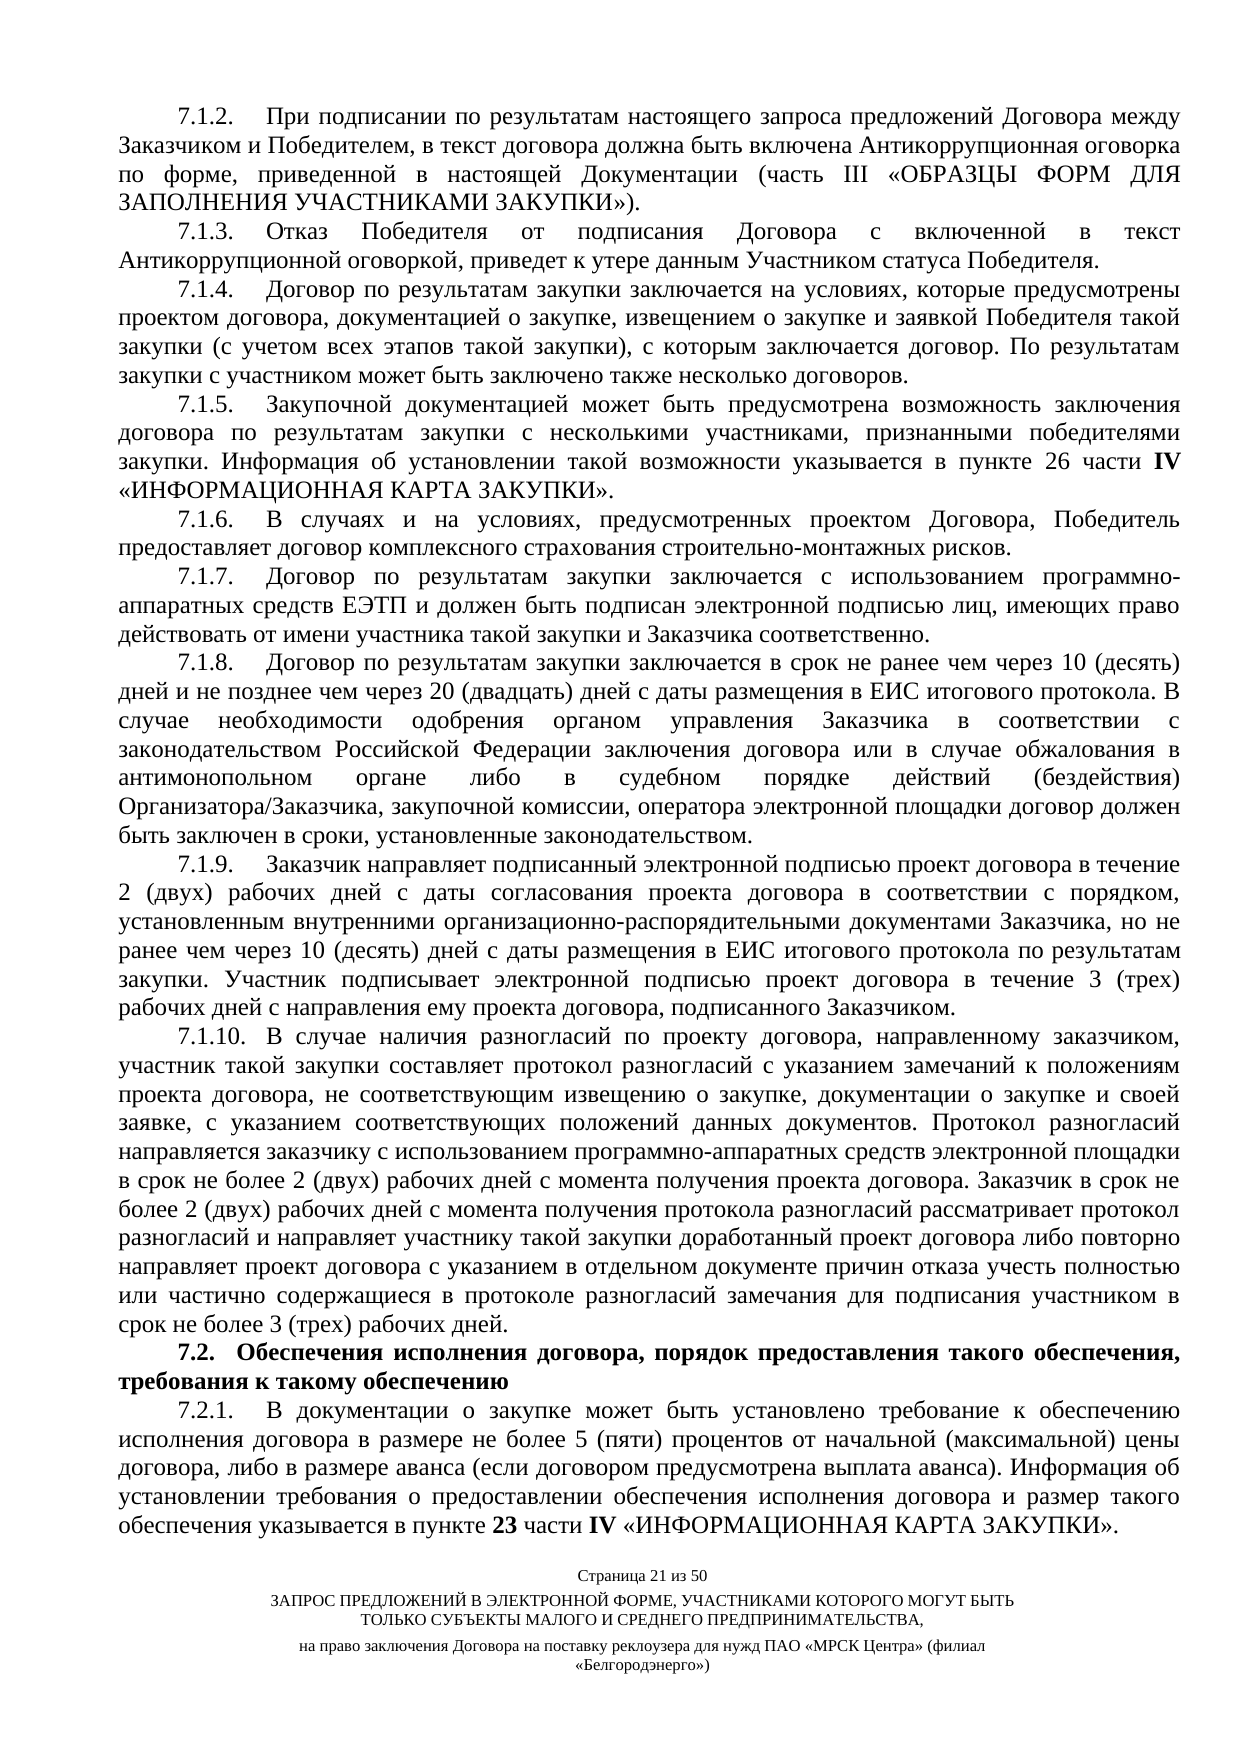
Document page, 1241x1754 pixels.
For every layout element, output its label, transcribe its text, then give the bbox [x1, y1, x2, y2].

subtitle Отказ Победителя от подписания Договора с включенной в текст Антикоррупционной оговоркой, приведет к утере данным Участником статуса Победителя. [118, 216, 1181, 274]
subtitle При подписании по результатам настоящего запроса предложений Договора между Заказчиком и Победителем, в текст договора должна быть включена Антикоррупционная оговорка по форме, приведенной в настоящей Документации (часть III «ОБРАЗЦЫ ФОРМ ДЛЯ ЗАПОЛНЕНИЯ УЧАСТНИКАМИ ЗАКУПКИ»). [118, 101, 1181, 216]
subtitle Обеспечения исполнения договора, порядок предоставления такого обеспечения, требования к такому обеспечению [118, 1337, 1181, 1395]
subtitle Договор по результатам закупки заключается в срок не ранее чем через 10 (десять) дней и не позднее чем через 20 (двадцать) дней с даты размещения в ЕИС итогового протокола. В случае необходимости одобрения органом управления Заказчика в соответствии с законодательством Российской Федерации заключения договора или в случае обжалования в антимонопольном органе либо в судебном порядке действий (бездействия) Организатора/Заказчика, закупочной комиссии, оператора электронной площадки договор должен быть заключен в сроки, установленные законодательством. [118, 647, 1181, 849]
subtitle Договор по результатам закупки заключается с использованием программно-аппаратных средств ЕЭТП и должен быть подписан электронной подписью лиц, имеющих право действовать от имени участника такой закупки и Заказчика соответственно. [118, 561, 1181, 647]
subtitle Договор по результатам закупки заключается на условиях, которые предусмотрены проектом договора, документацией о закупке, извещением о закупке и заявкой Победителя такой закупки (с учетом всех этапов такой закупки), с которым заключается договор. По результатам закупки с участником может быть заключено также несколько договоров. [118, 274, 1181, 389]
subtitle Закупочной документацией может быть предусмотрена возможность заключения договора по результатам закупки с несколькими участниками, признанными победителями закупки. Информация об установлении такой возможности указывается в пункте 26 части IV «ИНФОРМАЦИОННАЯ КАРТА ЗАКУПКИ». [118, 389, 1181, 504]
subtitle В документации о закупке может быть установлено требование к обеспечению исполнения договора в размере не более 5 (пяти) процентов от начальной (максимальной) цены договора, либо в размере аванса (если договором предусмотрена выплата аванса). Информация об установлении требования о предоставлении обеспечения исполнения договора и размер такого обеспечения указывается в пункте 23 части IV «ИНФОРМАЦИОННАЯ КАРТА ЗАКУПКИ». [118, 1395, 1181, 1539]
subtitle Заказчик направляет подписанный электронной подписью проект договора в течение 2 (двух) рабочих дней с даты согласования проекта договора в соответствии с порядком, установленным внутренними организационно-распорядительными документами Заказчика, но не ранее чем через 10 (десять) дней с даты размещения в ЕИС итогового протокола по результатам закупки. Участник подписывает электронной подписью проект договора в течение 3 (трех) рабочих дней с направления ему проекта договора, подписанного Заказчиком. [118, 849, 1181, 1021]
subtitle В случаях и на условиях, предусмотренных проектом Договора, Победитель предоставляет договор комплексного страхования строительно-монтажных рисков. [118, 504, 1181, 561]
subtitle В случае наличия разногласий по проекту договора, направленному заказчиком, участник такой закупки составляет протокол разногласий с указанием замечаний к положениям проекта договора, не соответствующим извещению о закупке, документации о закупке и своей заявке, с указанием соответствующих положений данных документов. Протокол разногласий направляется заказчику с использованием программно-аппаратных средств электронной площадки в срок не более 2 (двух) рабочих дней с момента получения проекта договора. Заказчик в срок не более 2 (двух) рабочих дней с момента получения протокола разногласий рассматривает протокол разногласий и направляет участнику такой закупки доработанный проект договора либо повторно направляет проект договора с указанием в отдельном документе причин отказа учесть полностью или частично содержащиеся в протоколе разногласий замечания для подписания участником в срок не более 3 (трех) рабочих дней. [118, 1021, 1181, 1337]
